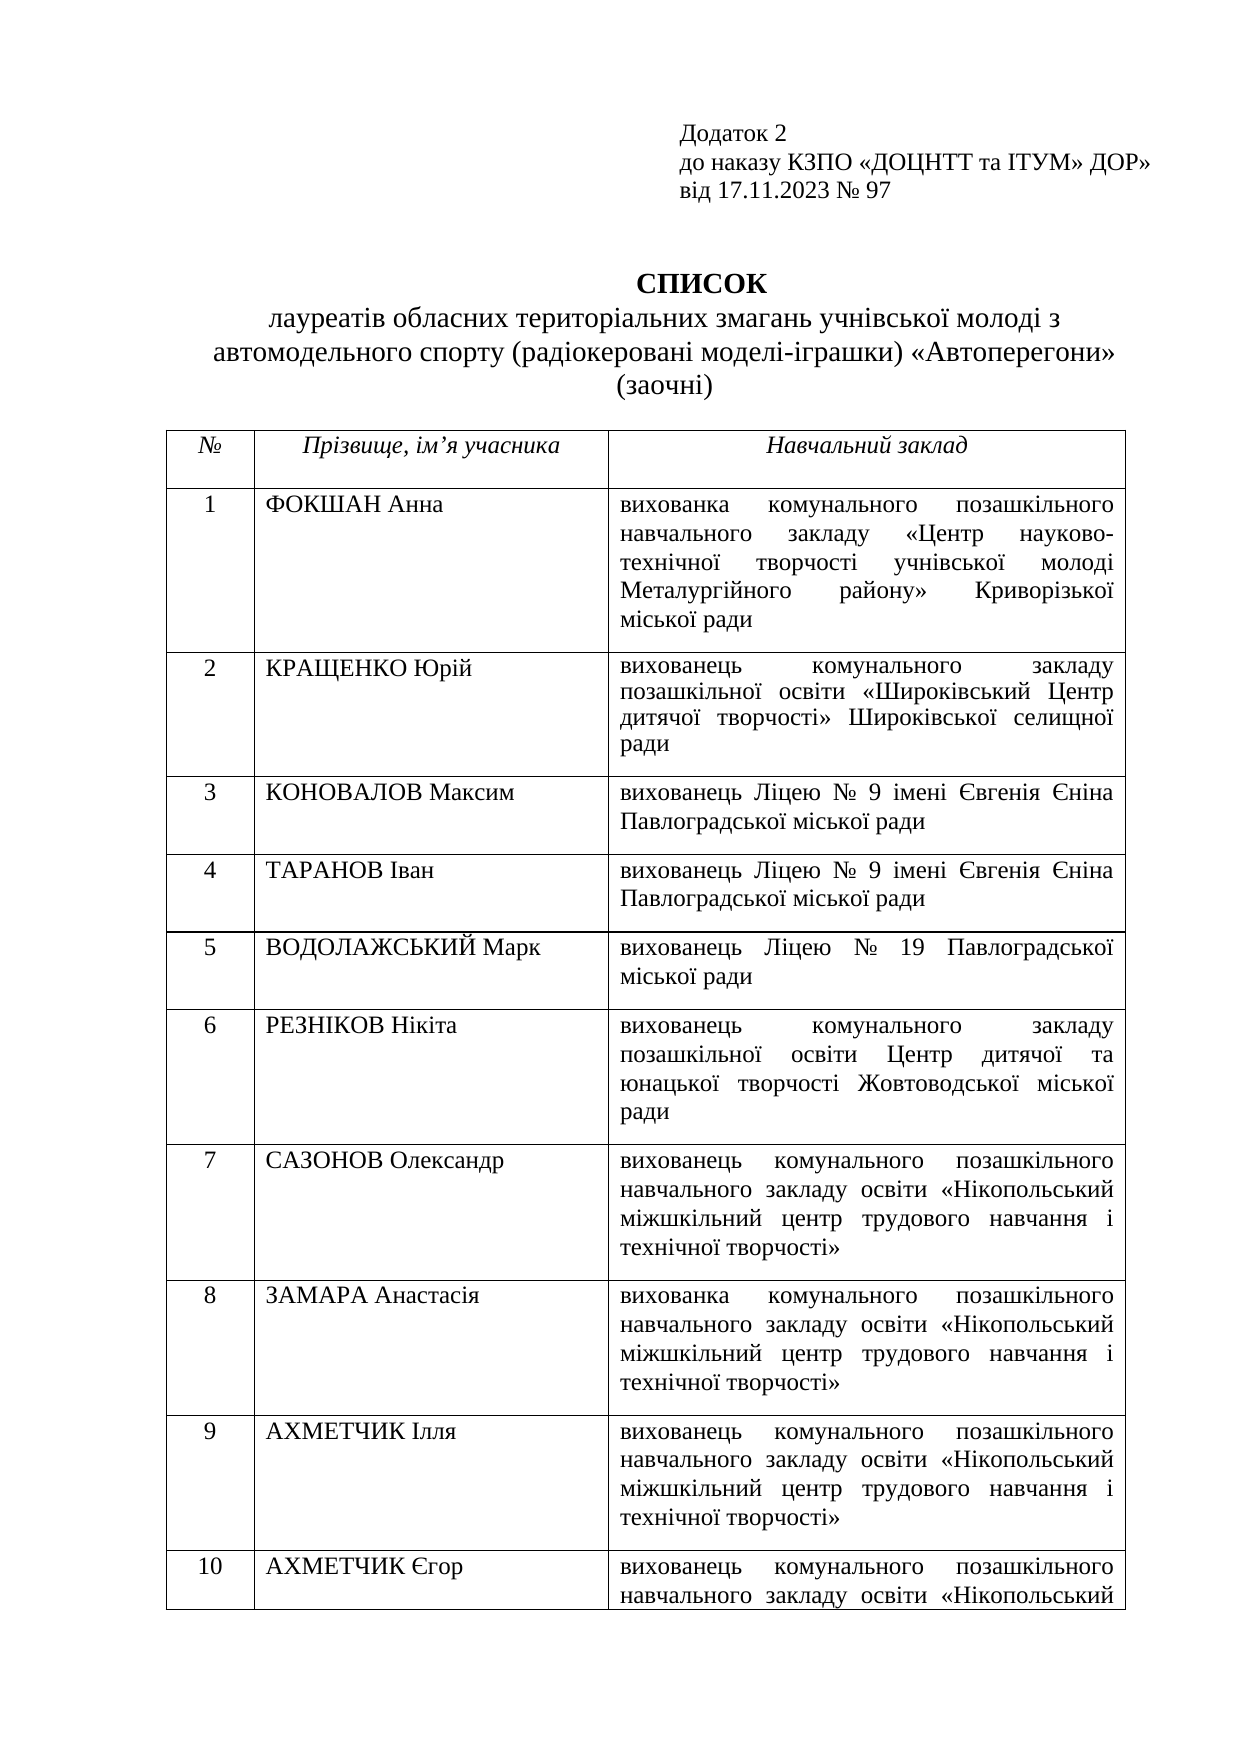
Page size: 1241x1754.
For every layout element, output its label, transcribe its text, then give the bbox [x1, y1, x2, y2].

table_header Навчальний заклад [609, 431, 1125, 488]
table_cell 2 [167, 653, 254, 776]
text Додаток 2 [679, 118, 1152, 147]
table_header Прізвище, імʼя учасника [255, 431, 608, 488]
text СПИСОК [177, 267, 1152, 300]
text до наказу КЗПО «ДОЦНТТ та ІТУМ» ДОР» [679, 147, 1152, 176]
table_cell 8 [167, 1281, 254, 1415]
table_cell 1 [167, 489, 254, 652]
table_cell вихованець комунального закладу позашкільної освіти «Широківський Центр дитячої творчості» Широківської селищної ради [609, 653, 1125, 776]
table_cell 7 [167, 1145, 254, 1279]
table_cell 10 [167, 1551, 254, 1608]
table_cell РЕЗНІКОВ Нікіта [255, 1010, 608, 1144]
table_cell 9 [167, 1416, 254, 1550]
table_cell вихованець Ліцею № 19 Павлоградської міської ради [609, 933, 1125, 1009]
table_cell вихованець комунального позашкільного навчального закладу освіти «Нікопольський міжшкільний центр трудового навчання і технічної творчості» [609, 1145, 1125, 1279]
table_cell 6 [167, 1010, 254, 1144]
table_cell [609, 1551, 1125, 1608]
table_cell ФОКШАН Анна [255, 489, 608, 652]
table_cell 3 [167, 777, 254, 854]
table_cell ЗАМАРА Анастасія [255, 1281, 608, 1415]
table_cell вихованка комунального позашкільного навчального закладу «Центр науково-технічної творчості учнівської молоді Металургійного району» Криворізької міської ради [609, 489, 1125, 652]
table_cell КОНОВАЛОВ Максим [255, 777, 608, 854]
text від 17.11.2023 № 97 [177, 176, 1152, 204]
table_cell ТАРАНОВ Іван [255, 855, 608, 931]
table_cell вихованець комунального закладу позашкільної освіти Центр дитячої та юнацької творчості Жовтоводської міської ради [609, 1010, 1125, 1144]
table_cell ВОДОЛАЖСЬКИЙ Марк [255, 933, 608, 1009]
table_cell вихованка комунального позашкільного навчального закладу освіти «Нікопольський міжшкільний центр трудового навчання і технічної творчості» [609, 1281, 1125, 1415]
table_cell вихованець Ліцею № 9 імені Євгенія Єніна Павлоградської міської ради [609, 777, 1125, 854]
table_cell 5 [167, 933, 254, 1009]
text лауреатів обласних територіальних змагань учнівської молоді з автомодельного спорту (радіокеровані моделі-іграшки) «Автоперегони» (заочні) [177, 300, 1152, 401]
table_cell САЗОНОВ Олександр [255, 1145, 608, 1279]
table_cell вихованець Ліцею № 9 імені Євгенія Єніна Павлоградської міської ради [609, 855, 1125, 931]
table_cell АХМЕТЧИК Єгор [255, 1551, 608, 1608]
table_cell АХМЕТЧИК Ілля [255, 1416, 608, 1550]
table_cell вихованець комунального позашкільного навчального закладу освіти «Нікопольський міжшкільний центр трудового навчання і технічної творчості» [609, 1416, 1125, 1550]
table_cell 4 [167, 855, 254, 931]
table_header № [167, 431, 254, 488]
table_cell КРАЩЕНКО Юрій [255, 653, 608, 776]
